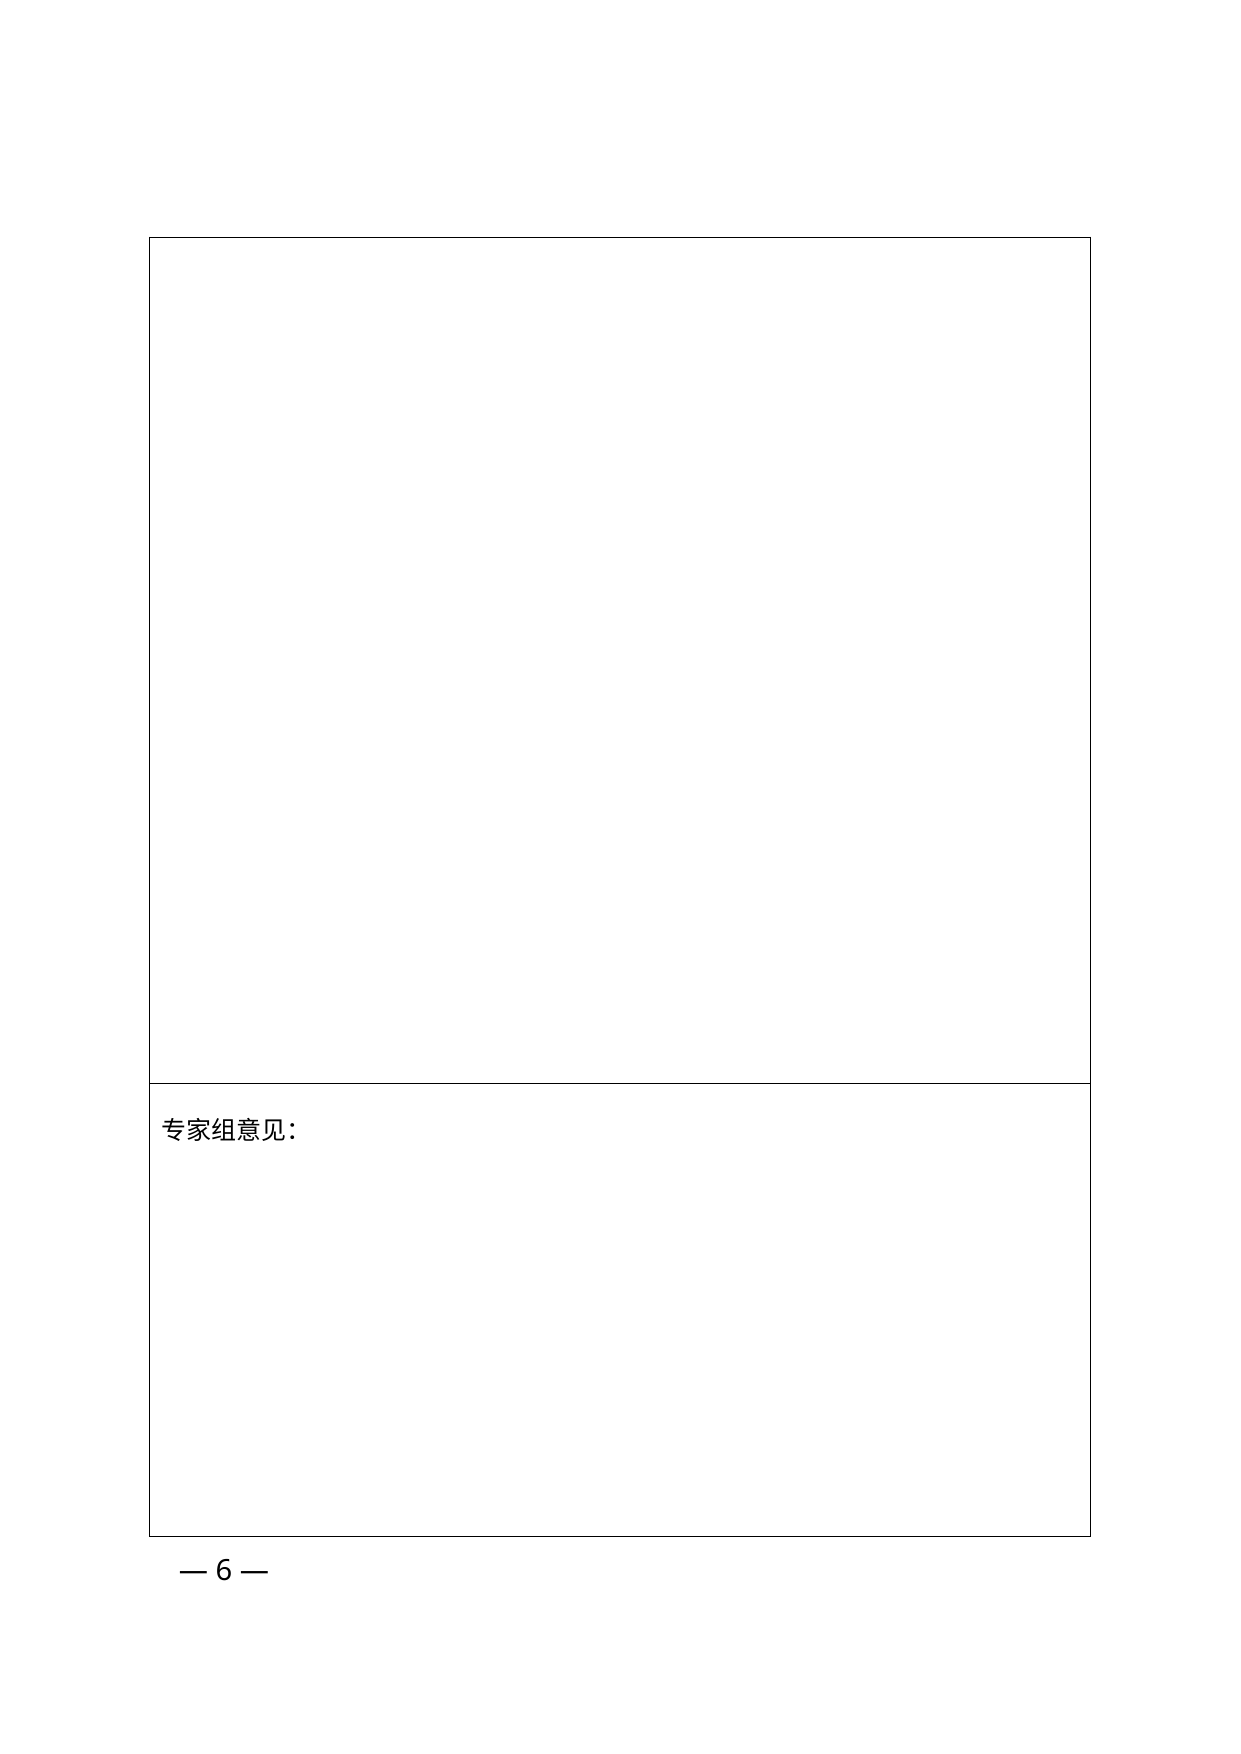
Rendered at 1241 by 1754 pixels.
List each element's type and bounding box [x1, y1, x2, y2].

table_cell [150, 238, 1090, 1083]
table_cell [150, 1084, 1090, 1536]
